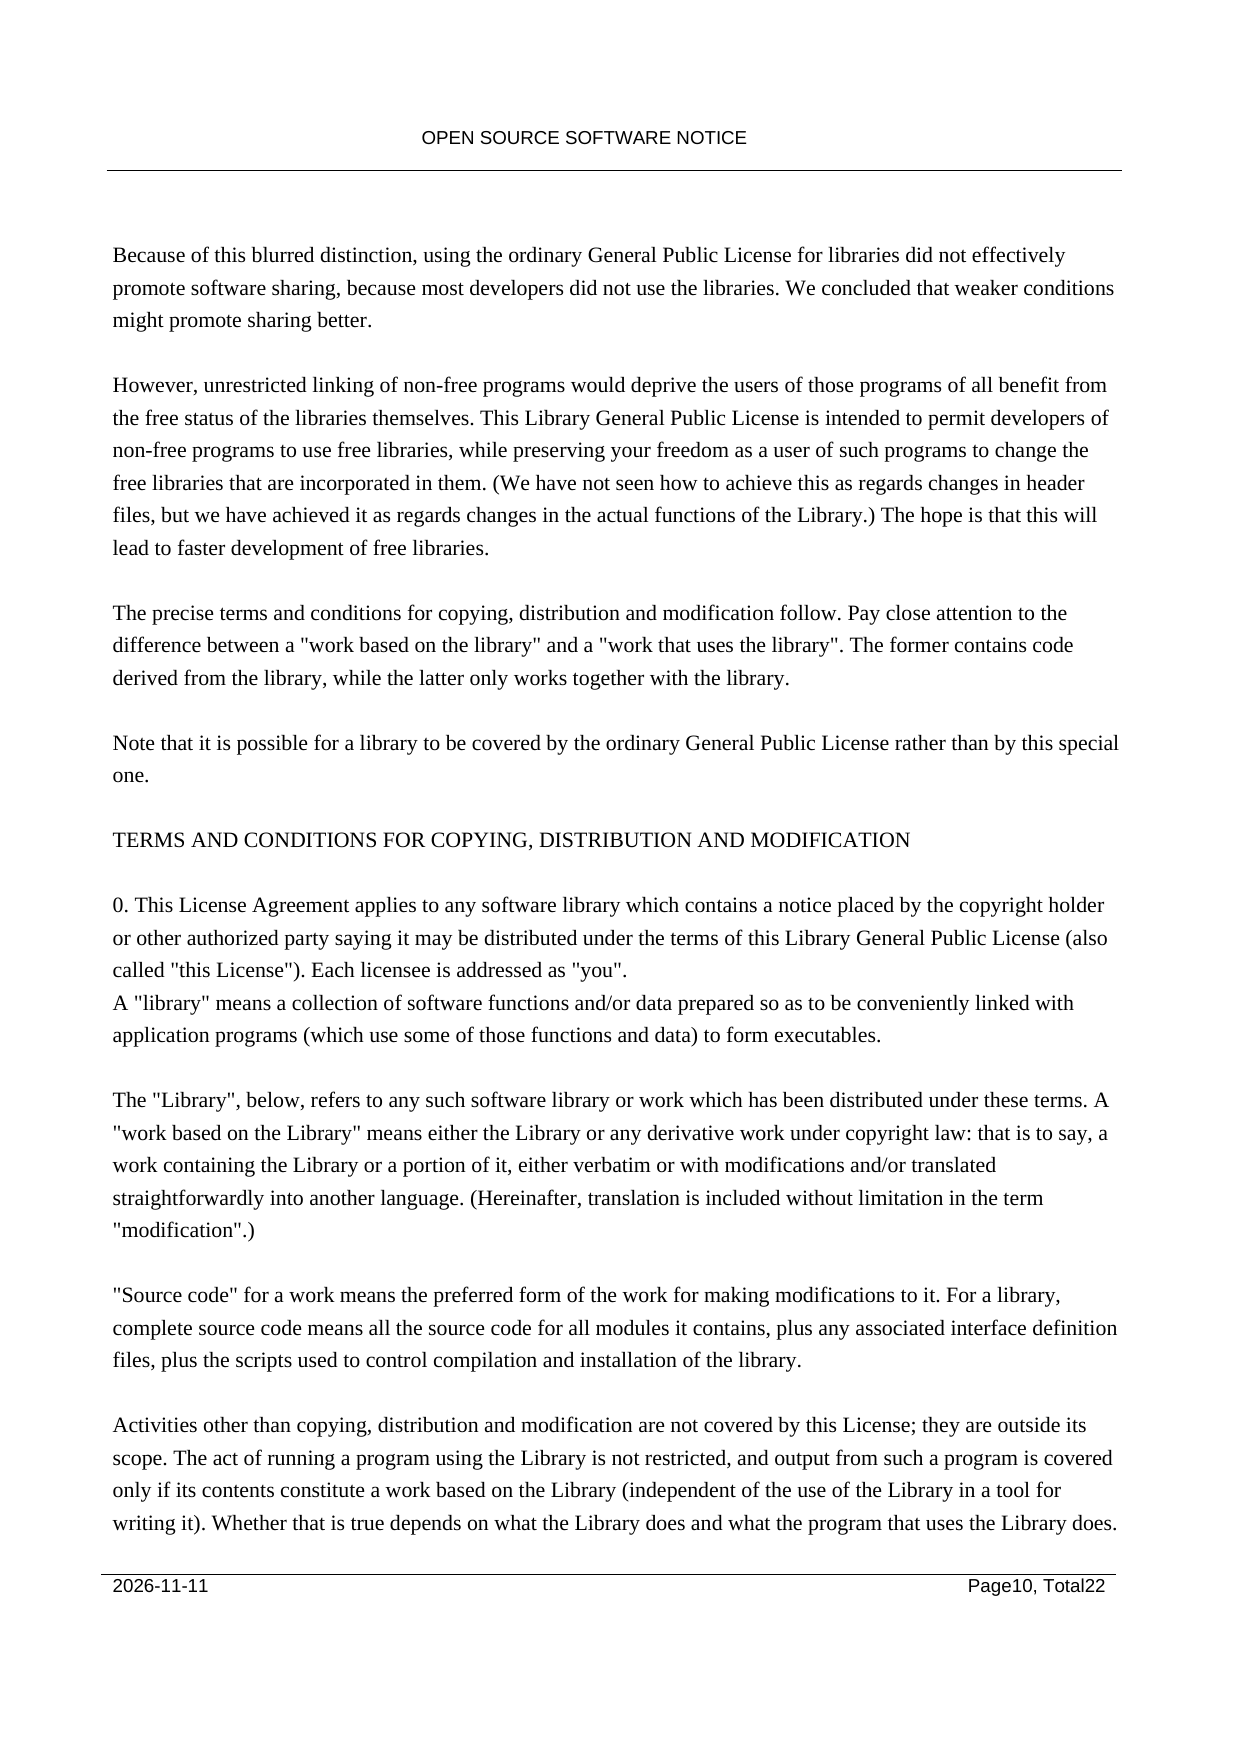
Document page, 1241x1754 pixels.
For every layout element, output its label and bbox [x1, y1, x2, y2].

text [112, 206, 1128, 1539]
